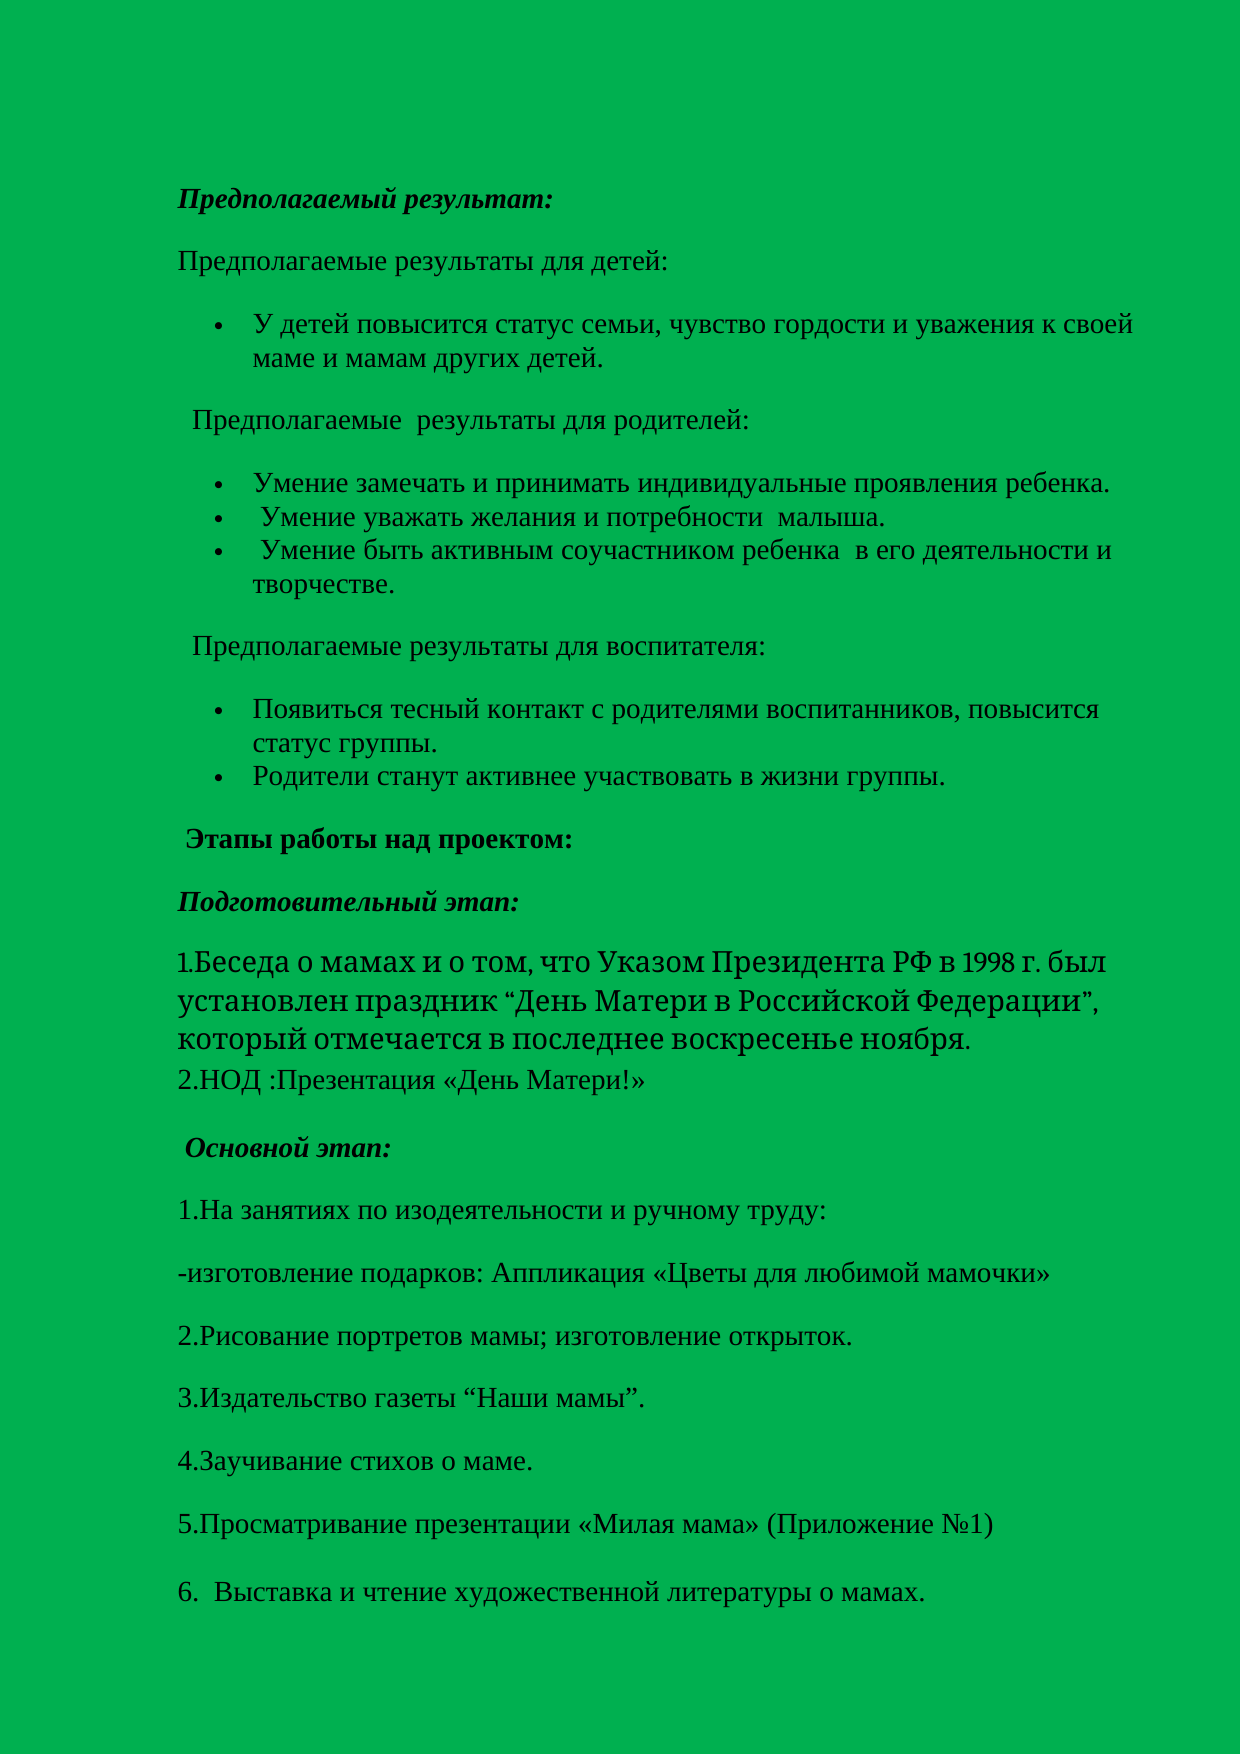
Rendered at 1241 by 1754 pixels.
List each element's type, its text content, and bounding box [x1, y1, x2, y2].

list Умение уважать желания и потребности малыша. [215, 499, 1152, 532]
subtitle 5.Просматривание презентации «Милая мама» (Приложение №1) [177, 1506, 1152, 1539]
text 1.На занятиях по изодеятельности и ручному труду: [177, 1192, 1152, 1226]
text Предполагаемые результаты для воспитателя: [177, 628, 1152, 662]
text -изготовление подарков: Аппликация «Цветы для любимой мамочки» [177, 1255, 1152, 1289]
text 4.Заучивание стихов о маме. [177, 1443, 1152, 1477]
subtitle 1.Беседа о мамах и о том, что Указом Президента РФ в 1998 г. был установлен праздник “День Матери в Российской Федерации”, который отмечается в последнее воскресенье ноября. [177, 946, 1152, 1057]
text 6. Выставка и чтение художественной литературы о мамах. [177, 1574, 1152, 1607]
text 2.НОД :Презентация «День Матери!» [177, 1062, 1152, 1096]
text 2.Рисование портретов мамы; изготовление открыток. [177, 1318, 1152, 1351]
text 3.Издательство газеты “Наши мамы”. [177, 1381, 1152, 1414]
text Предполагаемые результаты для детей: [177, 243, 1152, 277]
text Предполагаемый результат: [177, 181, 1152, 214]
list Умение быть активным соучастником ребенка в его деятельности и творчестве. [215, 532, 1152, 599]
list Умение замечать и принимать индивидуальные проявления ребенка. [215, 465, 1152, 499]
list Родители станут активнее участвовать в жизни группы. [215, 758, 1152, 792]
text Основной этап: [177, 1130, 1152, 1163]
list У детей повысится статус семьи, чувство гордости и уважения к своей маме и мамам других детей. [215, 306, 1152, 373]
list Появиться тесный контакт с родителями воспитанников, повысится статус группы. [215, 691, 1152, 758]
text Этапы работы над проектом: [177, 821, 1152, 854]
text Подготовительный этап: [177, 884, 1152, 917]
text Предполагаемые результаты для родителей: [177, 402, 1152, 436]
